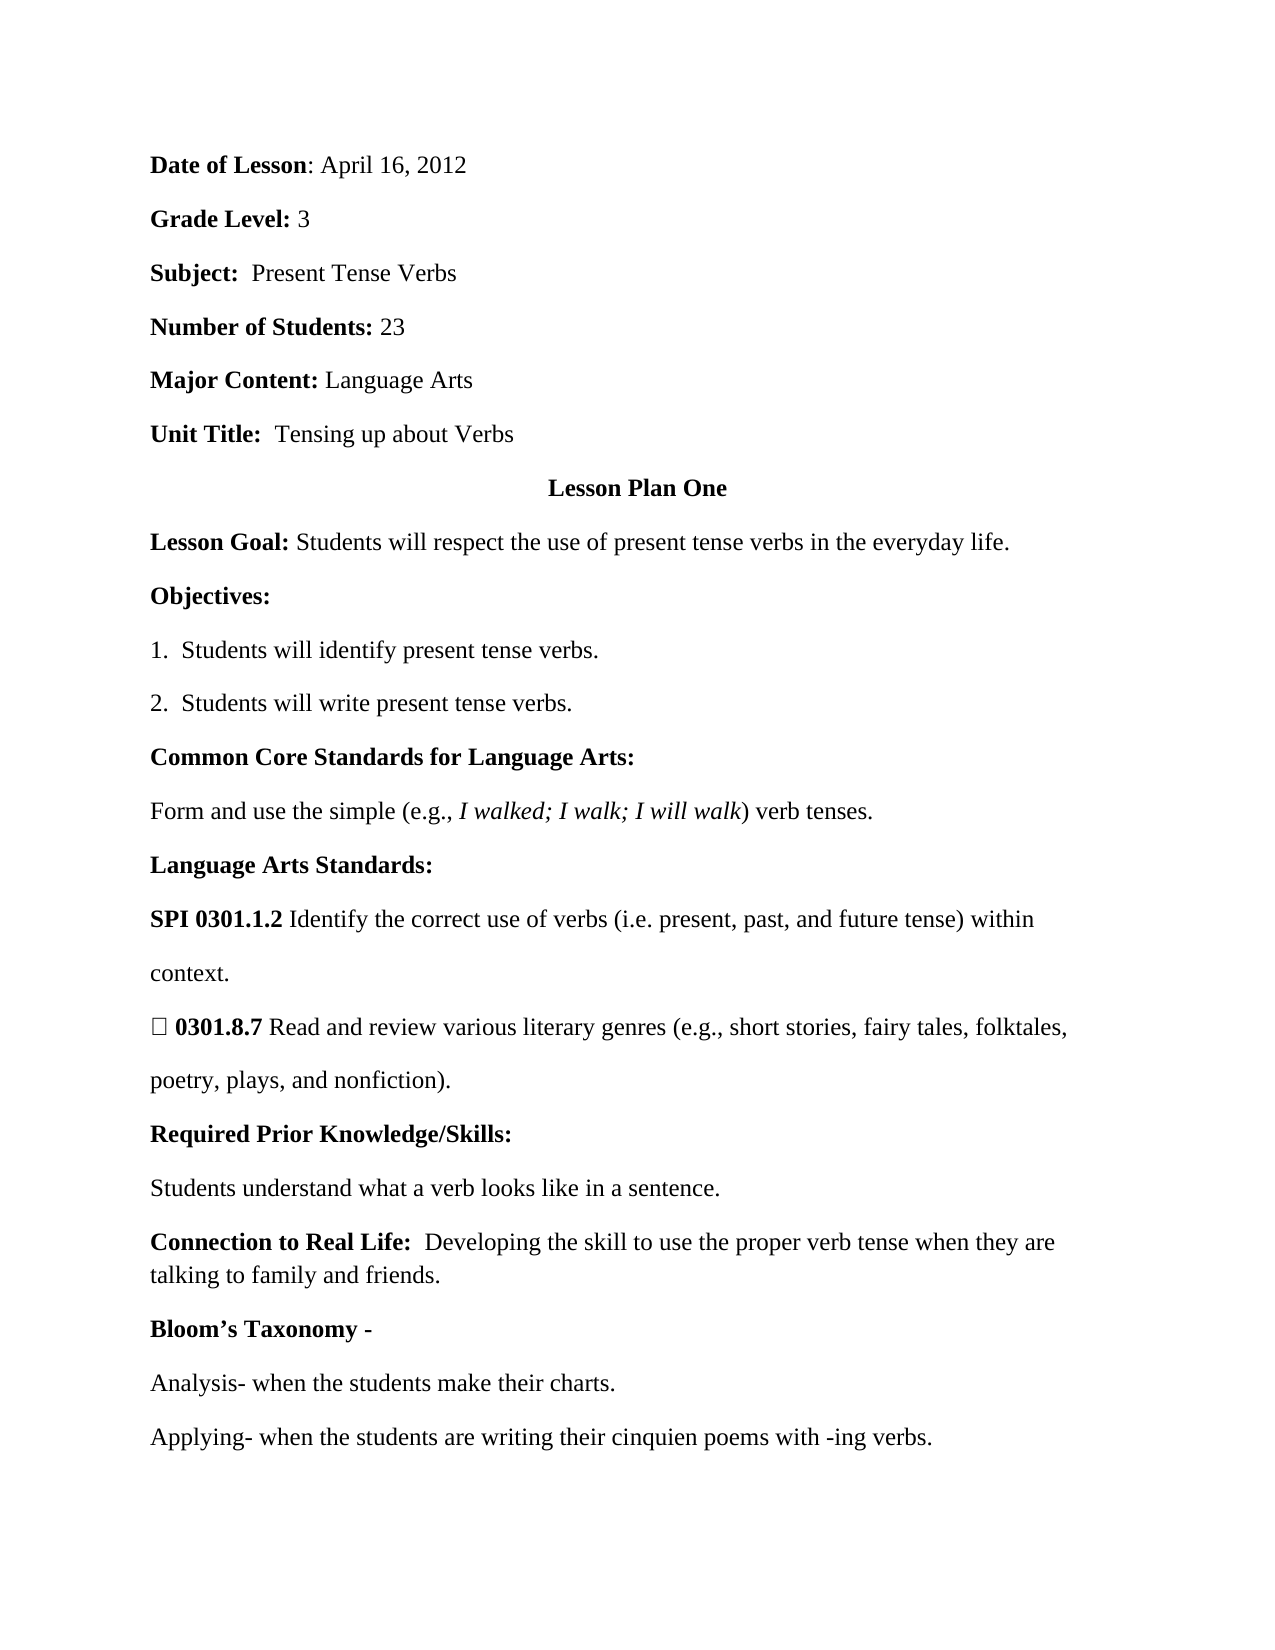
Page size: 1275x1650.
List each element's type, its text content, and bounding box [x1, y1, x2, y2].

text context. [150, 958, 1125, 987]
text 2. Students will write present tense verbs. [150, 688, 1125, 717]
text SPI 0301.1.2 Identify the correct use of verbs (i.e. present, past, and future tense) within [150, 904, 1125, 933]
text Required Prior Knowledge/Skills: [150, 1119, 1125, 1148]
text Form and use the simple (e.g., I walked; I walk; I will walk) verb tenses. [150, 796, 1125, 825]
text Number of Students: 23 [150, 312, 1125, 340]
text Analysis- when the students make their charts. [150, 1368, 1125, 1397]
text Common Core Standards for Language Arts: [150, 742, 1125, 771]
text Bloom’s Taxonomy - [150, 1314, 1125, 1343]
text poetry, plays, and nonfiction). [150, 1066, 1125, 1094]
text Unit Title: Tensing up about Verbs [150, 419, 1125, 448]
text Grade Level: 3 [150, 204, 1125, 233]
text Language Arts Standards: [150, 850, 1125, 879]
text 􀀳 0301.8.7 Read and review various literary genres (e.g., short stories, fairy tales, folktales, [150, 1012, 1125, 1041]
text Objectives: [150, 581, 1125, 609]
text Connection to Real Life: Developing the skill to use the proper verb tense when they are talking to family and friends. [150, 1227, 1125, 1289]
list Date of Lesson: April 16, 2012 [150, 150, 1125, 179]
text 1. Students will identify present tense verbs. [150, 635, 1125, 663]
text Students understand what a verb looks like in a sentence. [150, 1173, 1125, 1202]
text Lesson Plan One [150, 473, 1125, 502]
text Applying- when the students are writing their cinquien poems with -ing verbs. [150, 1422, 1125, 1451]
text Subject: Present Tense Verbs [150, 258, 1125, 286]
text Lesson Goal: Students will respect the use of present tense verbs in the everyday life. [150, 527, 1125, 556]
text Major Content: Language Arts [150, 365, 1125, 394]
